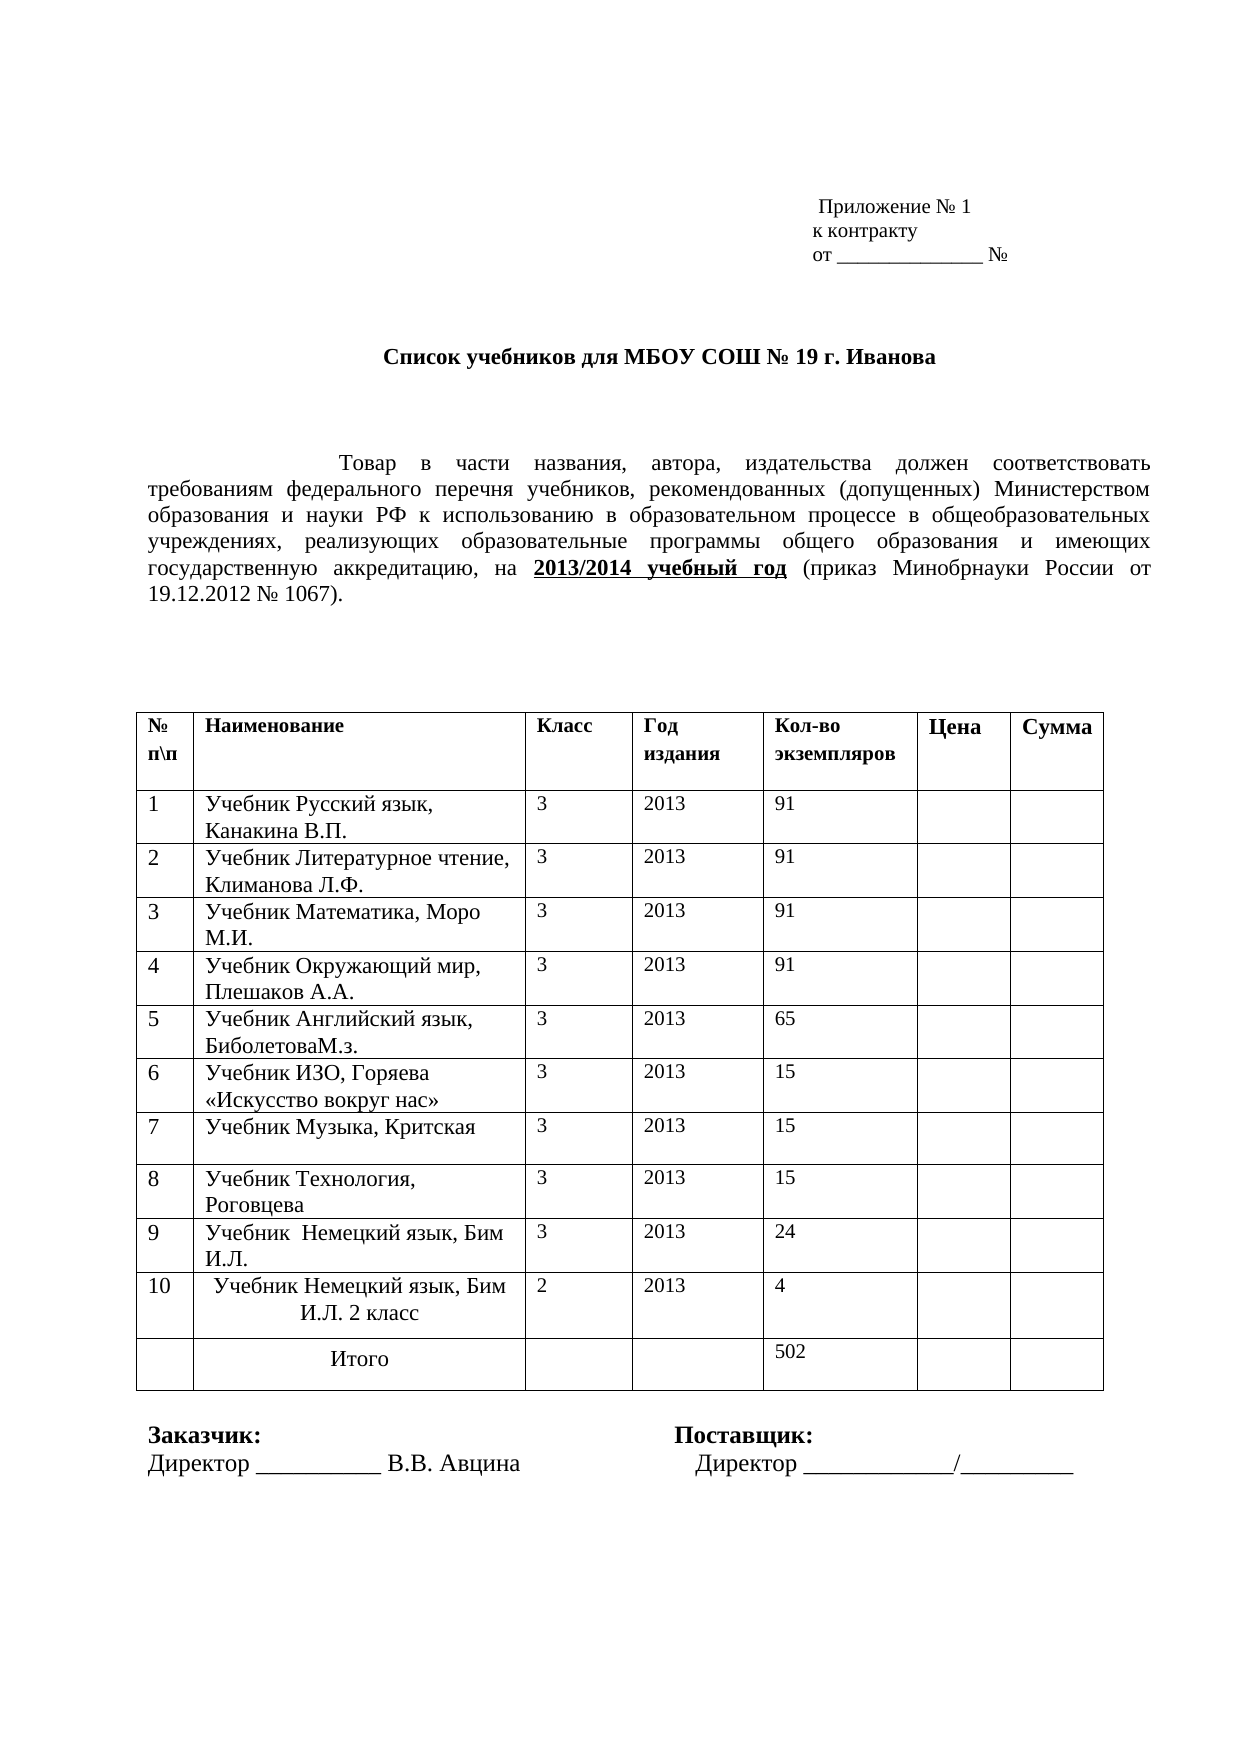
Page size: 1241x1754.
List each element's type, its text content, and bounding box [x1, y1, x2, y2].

text Приложение № 1 [148, 194, 1152, 218]
table_cell [918, 1339, 1010, 1390]
table_cell 3 [526, 844, 632, 897]
table_cell [1011, 1059, 1103, 1112]
table_cell 4 [137, 952, 193, 1004]
table_header Класс [526, 713, 632, 789]
table_cell 2013 [633, 1059, 763, 1112]
table_cell 3 [526, 1006, 632, 1058]
table_cell [1011, 1339, 1103, 1390]
table_cell 5 [137, 1006, 193, 1058]
table_cell [918, 1165, 1010, 1218]
table_cell 91 [764, 844, 917, 897]
table_cell 6 [137, 1059, 193, 1112]
table_cell Итого [194, 1339, 525, 1390]
table_cell 2013 [633, 1113, 763, 1164]
table_cell [1011, 1219, 1103, 1272]
table_cell 2013 [633, 898, 763, 951]
table_header Сумма [1011, 713, 1103, 789]
table_cell 3 [526, 1165, 632, 1218]
table_cell Учебник ИЗО, Горяева «Искусство вокруг нас» [194, 1059, 525, 1112]
table_cell Учебник Музыка, Критская [194, 1113, 525, 1164]
table_cell [633, 1339, 763, 1390]
table_cell 3 [526, 952, 632, 1004]
table_cell [918, 791, 1010, 843]
table_cell [1011, 952, 1103, 1004]
table_cell 2013 [633, 791, 763, 843]
table_cell [918, 1059, 1010, 1112]
table_cell 9 [137, 1219, 193, 1272]
table_header Наименование [194, 713, 525, 789]
table_cell 2013 [633, 1273, 763, 1338]
text к контракту [812, 218, 1152, 242]
table_cell 3 [526, 1219, 632, 1272]
table_cell 91 [764, 898, 917, 951]
table_cell 2013 [633, 952, 763, 1004]
text от ______________ № [812, 242, 1152, 266]
table_cell Учебник Русский язык, Канакина В.П. [194, 791, 525, 843]
table_cell 4 [764, 1273, 917, 1338]
table_header Кол-во экземпляров [764, 713, 917, 789]
table_cell 2013 [633, 1165, 763, 1218]
table_cell 15 [764, 1165, 917, 1218]
table_cell 3 [137, 898, 193, 951]
table_cell [1011, 1006, 1103, 1058]
table_cell [1011, 844, 1103, 897]
table_cell Учебник Технология, Роговцева [194, 1165, 525, 1218]
text Товар в части названия, автора, издательства должен соответствовать требованиям федерального перечня учебников, рекомендованных (допущенных) Министерством образования и науки РФ к использованию в образовательном процессе в общеобразовательных учреждениях, реализующих образовательные программы общего образования и имеющих государственную аккредитацию, на 2013/2014 учебный год (приказ Минобрнауки России от 19.12.2012 № 1067). [148, 448, 1152, 607]
table_cell Учебник Окружающий мир, Плешаков А.А. [194, 952, 525, 1004]
table_cell Учебник Немецкий язык, Бим И.Л. 2 класс [194, 1273, 525, 1338]
table_cell [1011, 791, 1103, 843]
table_cell Учебник Математика, Моро М.И. [194, 898, 525, 951]
text Заказчик: Поставщик: [148, 1420, 1152, 1448]
table_cell 10 [137, 1273, 193, 1338]
table_cell [1011, 1165, 1103, 1218]
table_cell 15 [764, 1113, 917, 1164]
table_header № п\п [137, 713, 193, 789]
table_cell 502 [764, 1339, 917, 1390]
table_cell [918, 952, 1010, 1004]
table_cell [918, 844, 1010, 897]
table_cell Учебник Литературное чтение, Климанова Л.Ф. [194, 844, 525, 897]
table_cell 7 [137, 1113, 193, 1164]
table_cell 3 [526, 898, 632, 951]
table_cell 2013 [633, 844, 763, 897]
table_cell 3 [526, 1113, 632, 1164]
table_cell 2013 [633, 1219, 763, 1272]
table_cell 91 [764, 952, 917, 1004]
table_cell [1011, 898, 1103, 951]
table_cell 1 [137, 791, 193, 843]
table_cell Учебник Английский язык, БиболетоваМ.з. [194, 1006, 525, 1058]
text Список учебников для МБОУ СОШ № 19 г. Иванова [148, 343, 1152, 369]
table_cell [1011, 1273, 1103, 1338]
table_cell [918, 1006, 1010, 1058]
text Директор __________ В.В. Авцина Директор ____________/_________ [148, 1448, 1152, 1477]
table_header Цена [918, 713, 1010, 789]
table_cell [918, 1219, 1010, 1272]
table_cell 3 [526, 1059, 632, 1112]
table_cell 2 [526, 1273, 632, 1338]
table_cell [918, 1113, 1010, 1164]
table_cell [137, 1339, 193, 1390]
table_cell Учебник Немецкий язык, Бим И.Л. [194, 1219, 525, 1272]
table_cell 2013 [633, 1006, 763, 1058]
table_cell [526, 1339, 632, 1390]
table_cell 65 [764, 1006, 917, 1058]
table_cell 8 [137, 1165, 193, 1218]
table_cell 3 [526, 791, 632, 843]
table_cell 24 [764, 1219, 917, 1272]
table_cell [918, 1273, 1010, 1338]
table_cell [1011, 1113, 1103, 1164]
table_cell 15 [764, 1059, 917, 1112]
table_cell 91 [764, 791, 917, 843]
table_header Год издания [633, 713, 763, 789]
table_cell 2 [137, 844, 193, 897]
table_cell [918, 898, 1010, 951]
